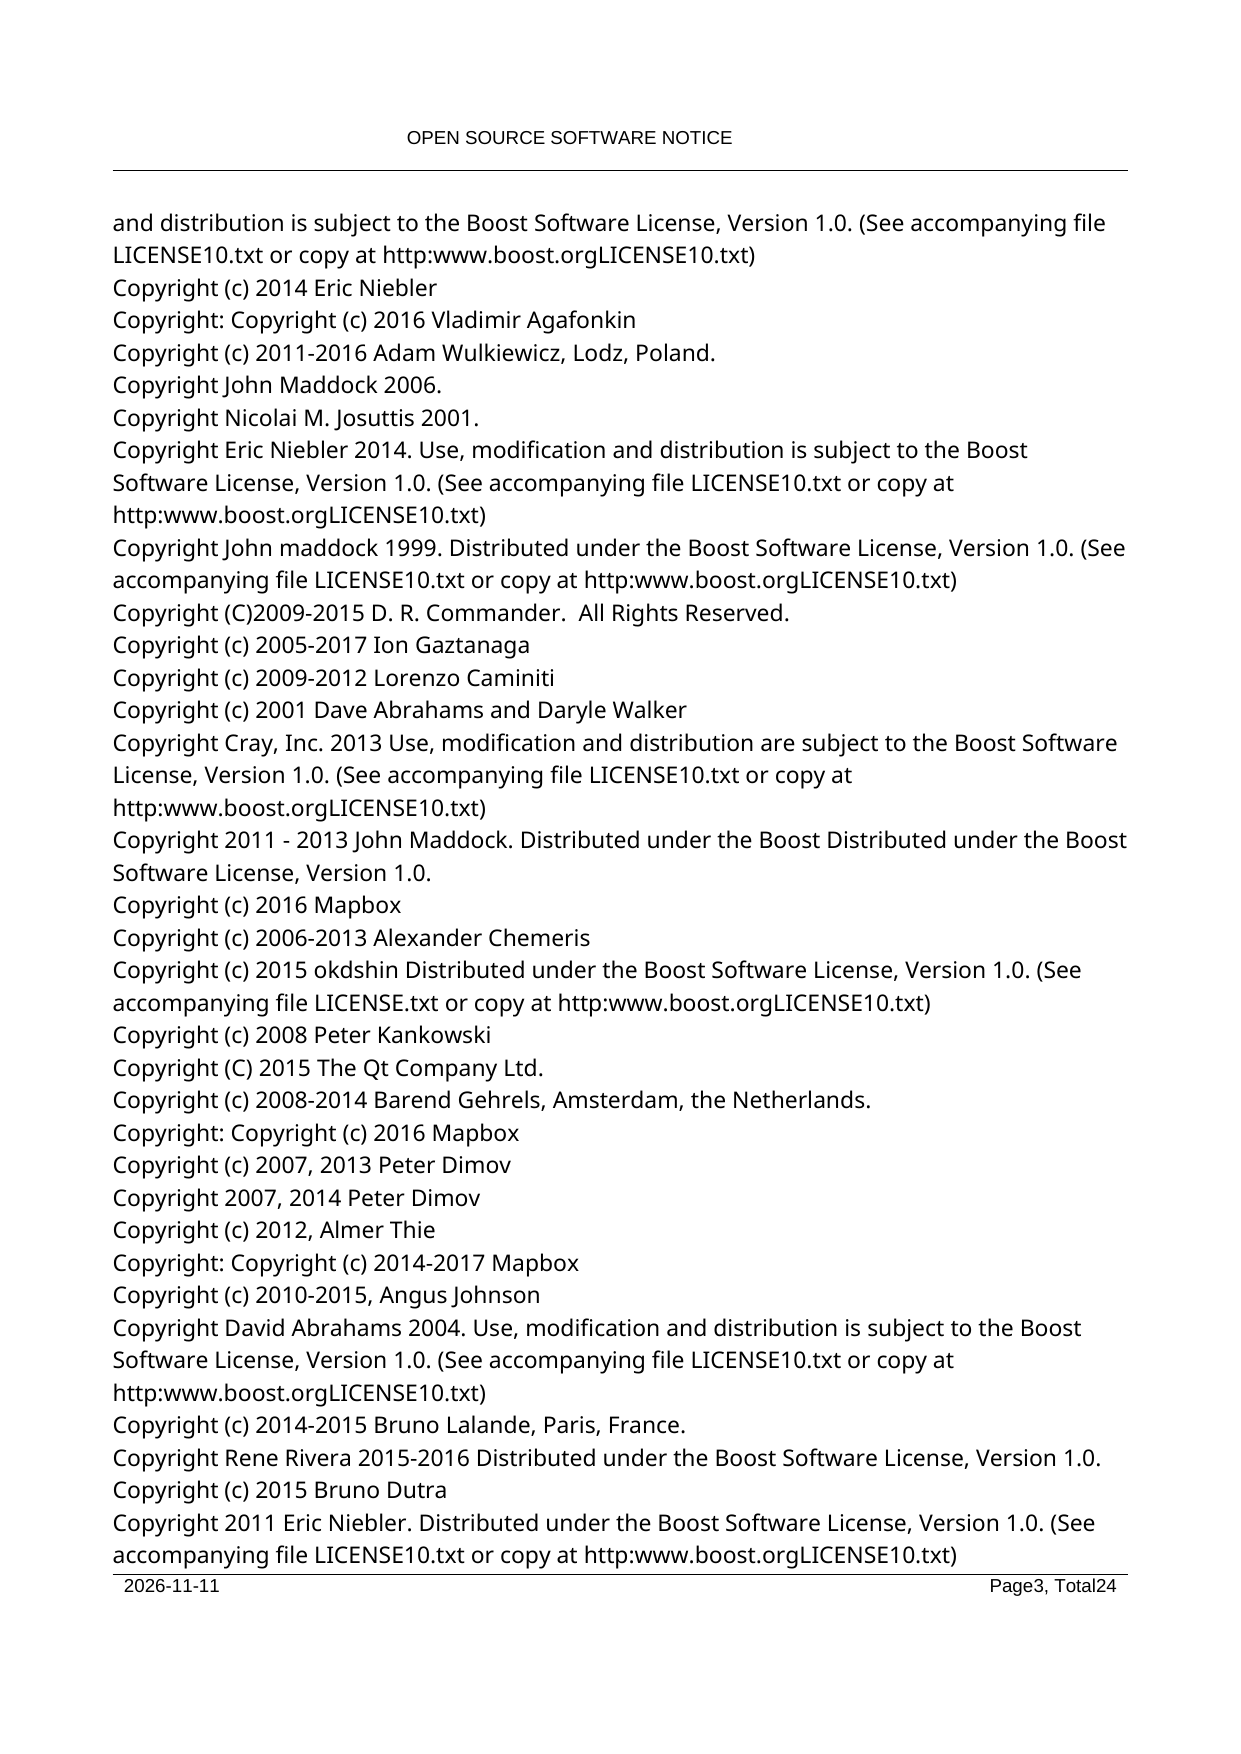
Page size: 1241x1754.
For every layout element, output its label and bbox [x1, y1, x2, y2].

text [112, 206, 1128, 1571]
